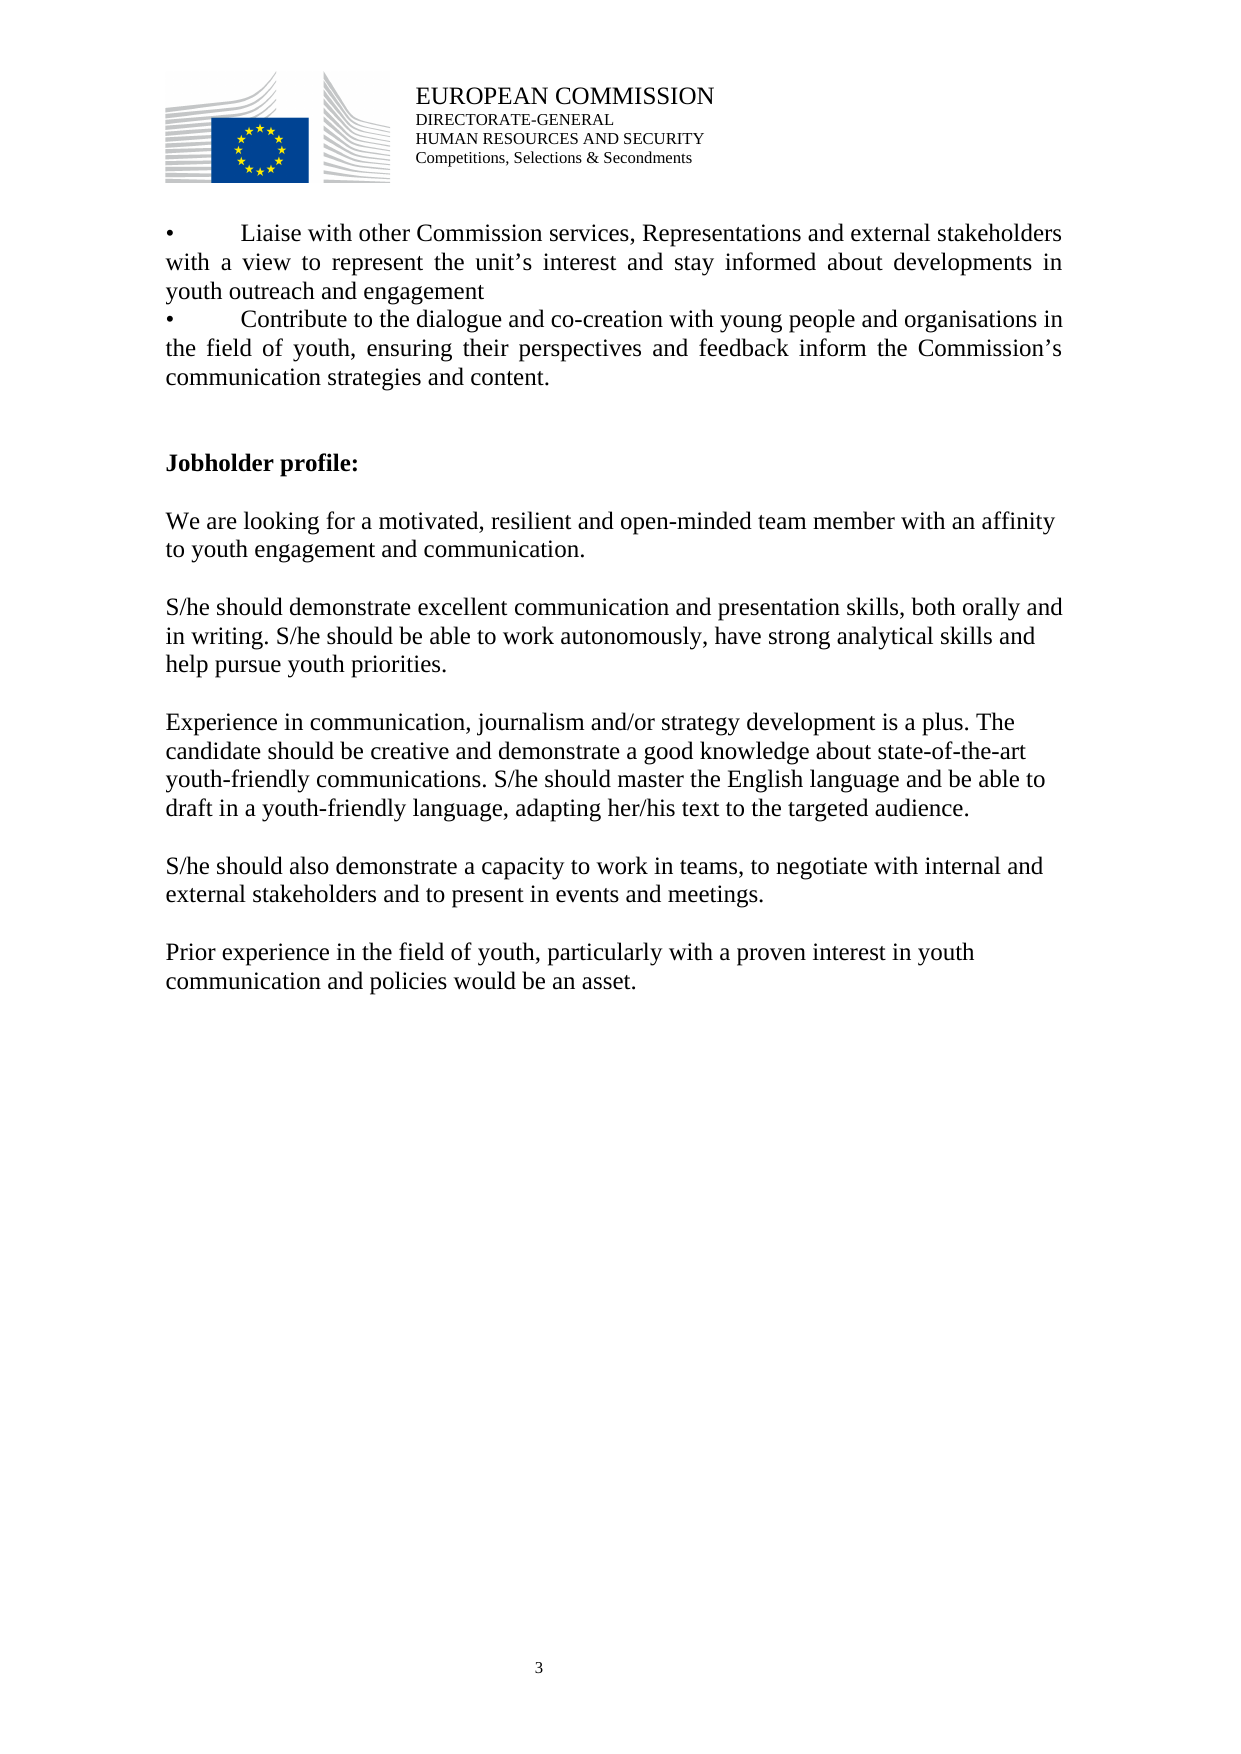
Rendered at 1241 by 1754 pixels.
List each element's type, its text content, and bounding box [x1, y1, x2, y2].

text Experience in communication, journalism and/or strategy development is a plus. The candidate should be creative and demonstrate a good knowledge about state-of-the-art youth-friendly communications. S/he should master the English language and be able to draft in a youth-friendly language, adapting her/his text to the targeted audience. [165, 707, 1063, 822]
text Prior experience in the field of youth, particularly with a proven interest in youth communication and policies would be an asset. [165, 937, 1063, 994]
text S/he should demonstrate excellent communication and presentation skills, both orally and in writing. S/he should be able to work autonomously, have strong analytical skills and help pursue youth priorities. [165, 592, 1063, 678]
text S/he should also demonstrate a capacity to work in teams, to negotiate with internal and external stakeholders and to present in events and meetings. [165, 851, 1063, 908]
text Jobholder profile: [165, 448, 1063, 477]
picture [165, 71, 391, 183]
text • Contribute to the dialogue and co-creation with young people and organisations in the field of youth, ensuring their perspectives and feedback inform the Commission’s communication strategies and content. [165, 304, 1063, 391]
text • Liaise with other Commission services, Representations and external stakeholders with a view to represent the unit’s interest and stay informed about developments in youth outreach and engagement [165, 134, 1063, 304]
text We are looking for a motivated, resilient and open-minded team member with an affinity to youth engagement and communication. [165, 506, 1063, 563]
